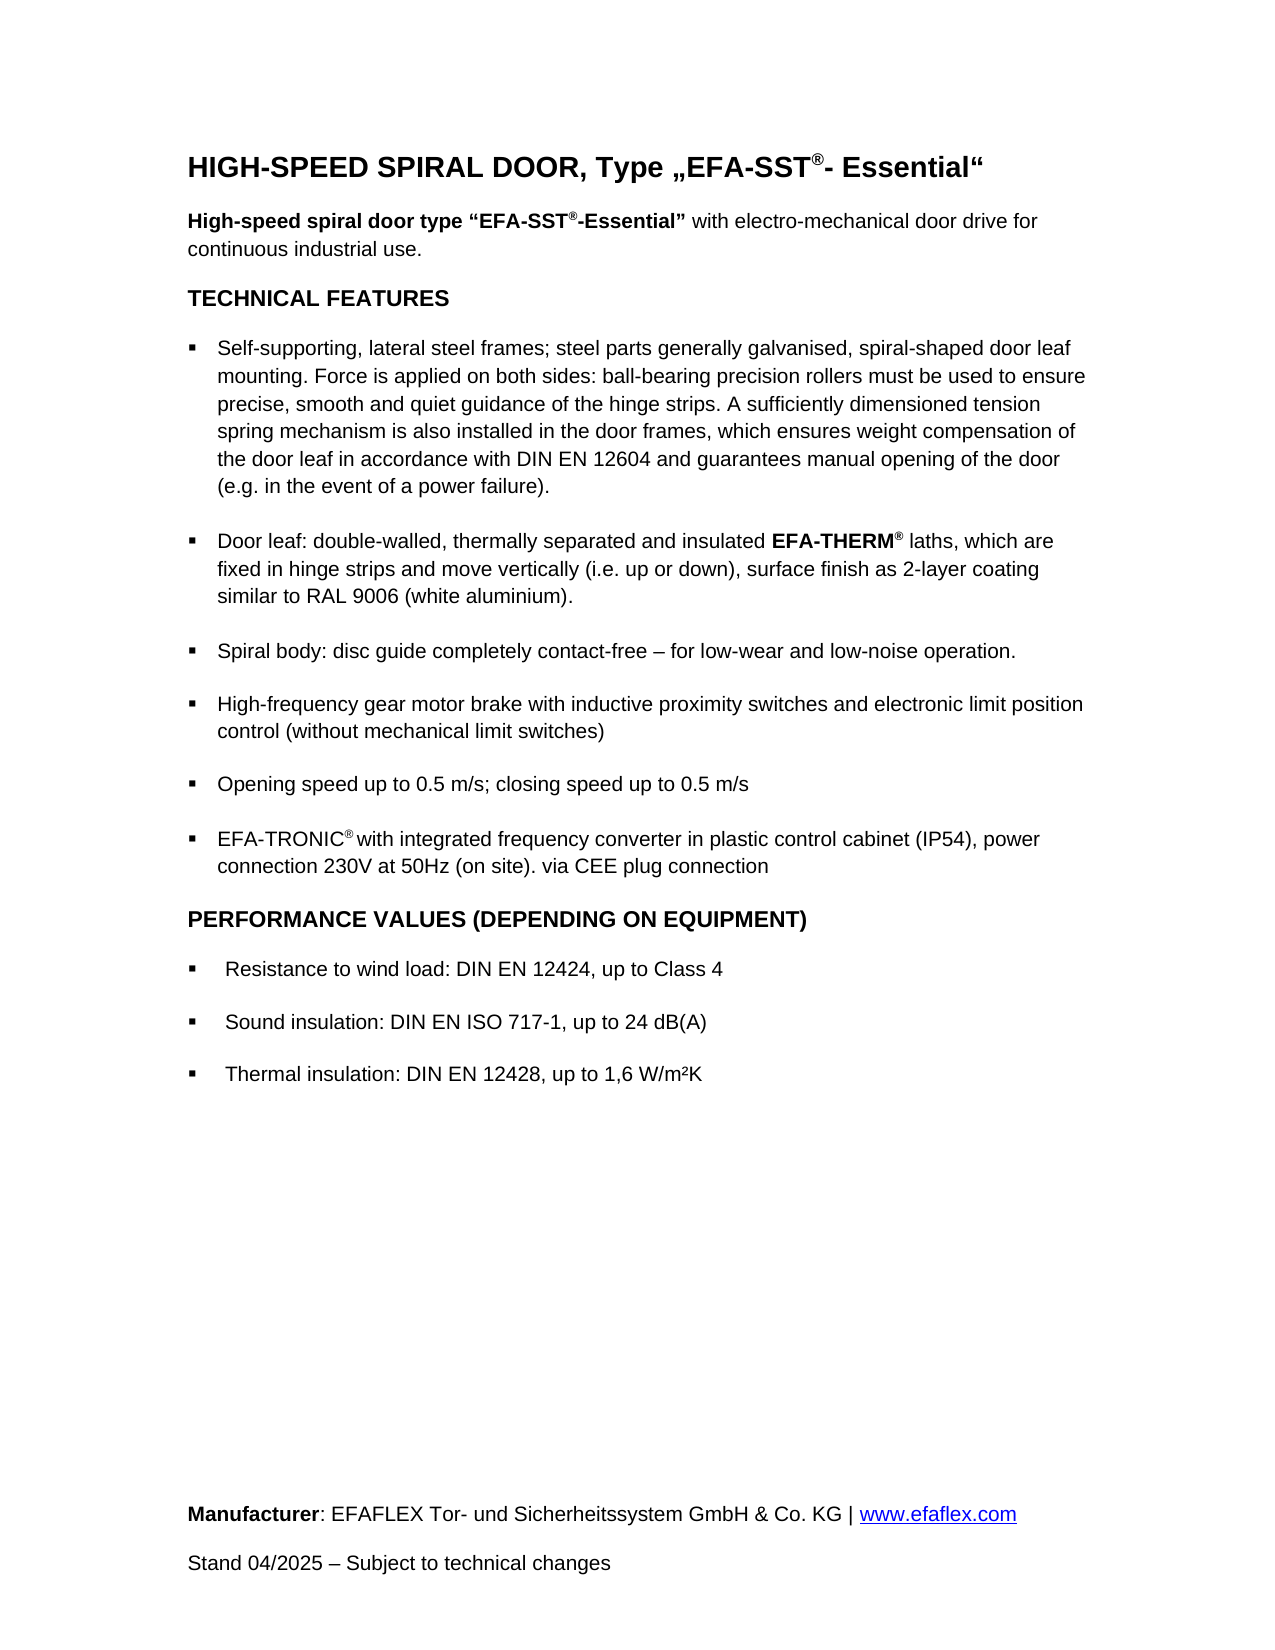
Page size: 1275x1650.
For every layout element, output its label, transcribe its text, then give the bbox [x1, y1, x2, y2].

text HIGH-SPEED SPIRAL DOOR, Type „EFA-SST®- Essential“ [187, 150, 1087, 183]
text Technical features [187, 285, 1087, 312]
list Thermal insulation: DIN EN 12428, up to 1,6 W/m²K [187, 1062, 1087, 1086]
list Opening speed up to 0.5 m/s; closing speed up to 0.5 m/s [187, 772, 1087, 796]
list High-frequency gear motor brake with inductive proximity switches and electronic limit position control (without mechanical limit switches) [187, 692, 1087, 743]
list EFA-TRONIC® with integrated frequency converter in plastic control cabinet (IP54), power connection 230V at 50Hz (on site). via CEE plug connection [187, 827, 1087, 878]
list Resistance to wind load: DIN EN 12424, up to Class 4 [187, 957, 1087, 981]
list Spiral body: disc guide completely contact-free – for low-wear and low-noise operation. [187, 639, 1087, 663]
text High-speed spiral door type “EFA-SST®-Essential” with electro-mechanical door drive for continuous industrial use. [187, 209, 1087, 261]
list Sound insulation: DIN EN ISO 717-1, up to 24 dB(A) [187, 1009, 1087, 1033]
list Door leaf: double-walled, thermally separated and insulated EFA-THERM® laths, which are fixed in hinge strips and move vertically (i.e. up or down), surface finish as 2-layer coating similar to RAL 9006 (white aluminium). [187, 529, 1087, 608]
text performance values (depending on equipment) [187, 906, 1087, 932]
list Self-supporting, lateral steel frames; steel parts generally galvanised, spiral-shaped door leaf mounting. Force is applied on both sides: ball-bearing precision rollers must be used to ensure precise, smooth and quiet guidance of the hinge strips. A sufficiently dimensioned tension spring mechanism is also installed in the door frames, which ensures weight compensation of the door leaf in accordance with DIN EN 12604 and guarantees manual opening of the door (e.g. in the event of a power failure). [187, 336, 1087, 498]
